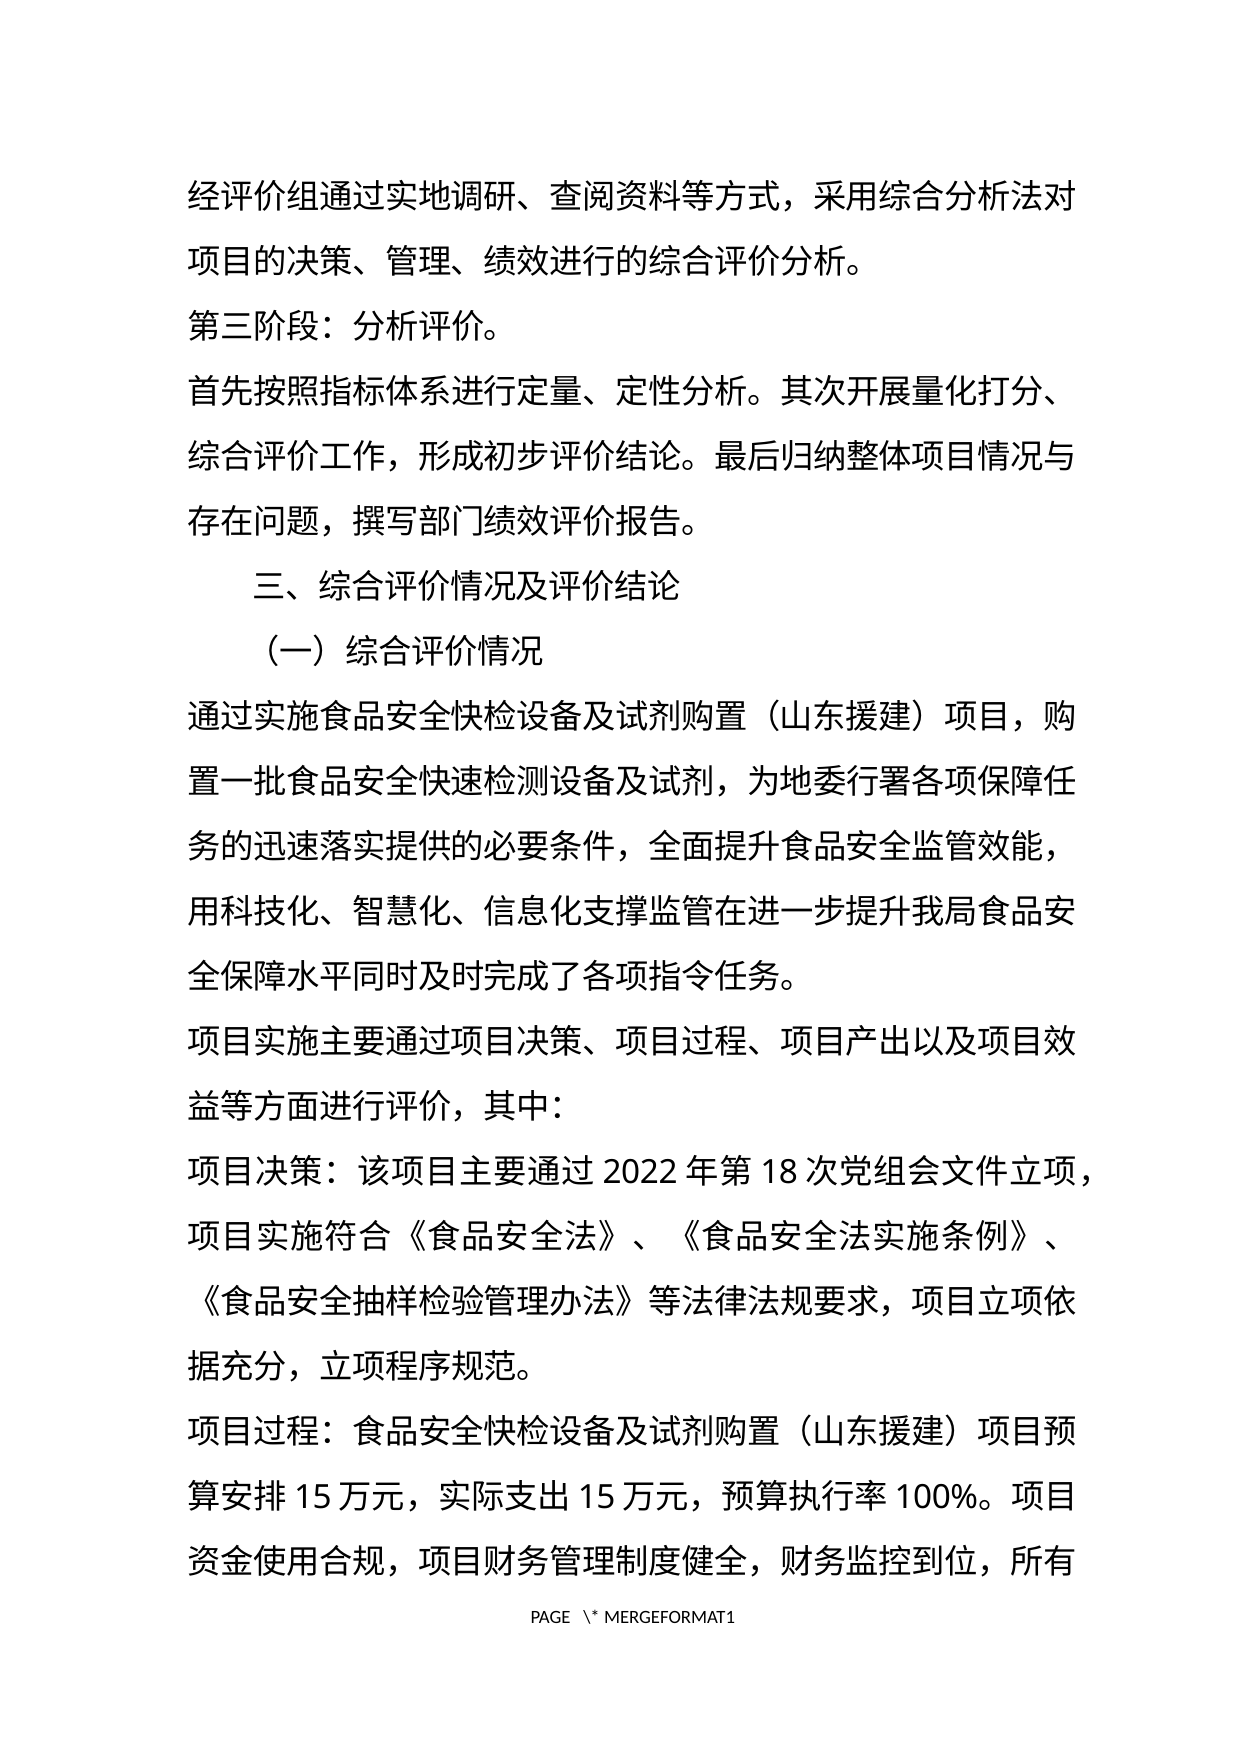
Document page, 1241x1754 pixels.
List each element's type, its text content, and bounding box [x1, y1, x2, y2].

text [187, 162, 1078, 552]
text 三、综合评价情况及评价结论 [187, 552, 1078, 617]
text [187, 617, 1078, 1592]
